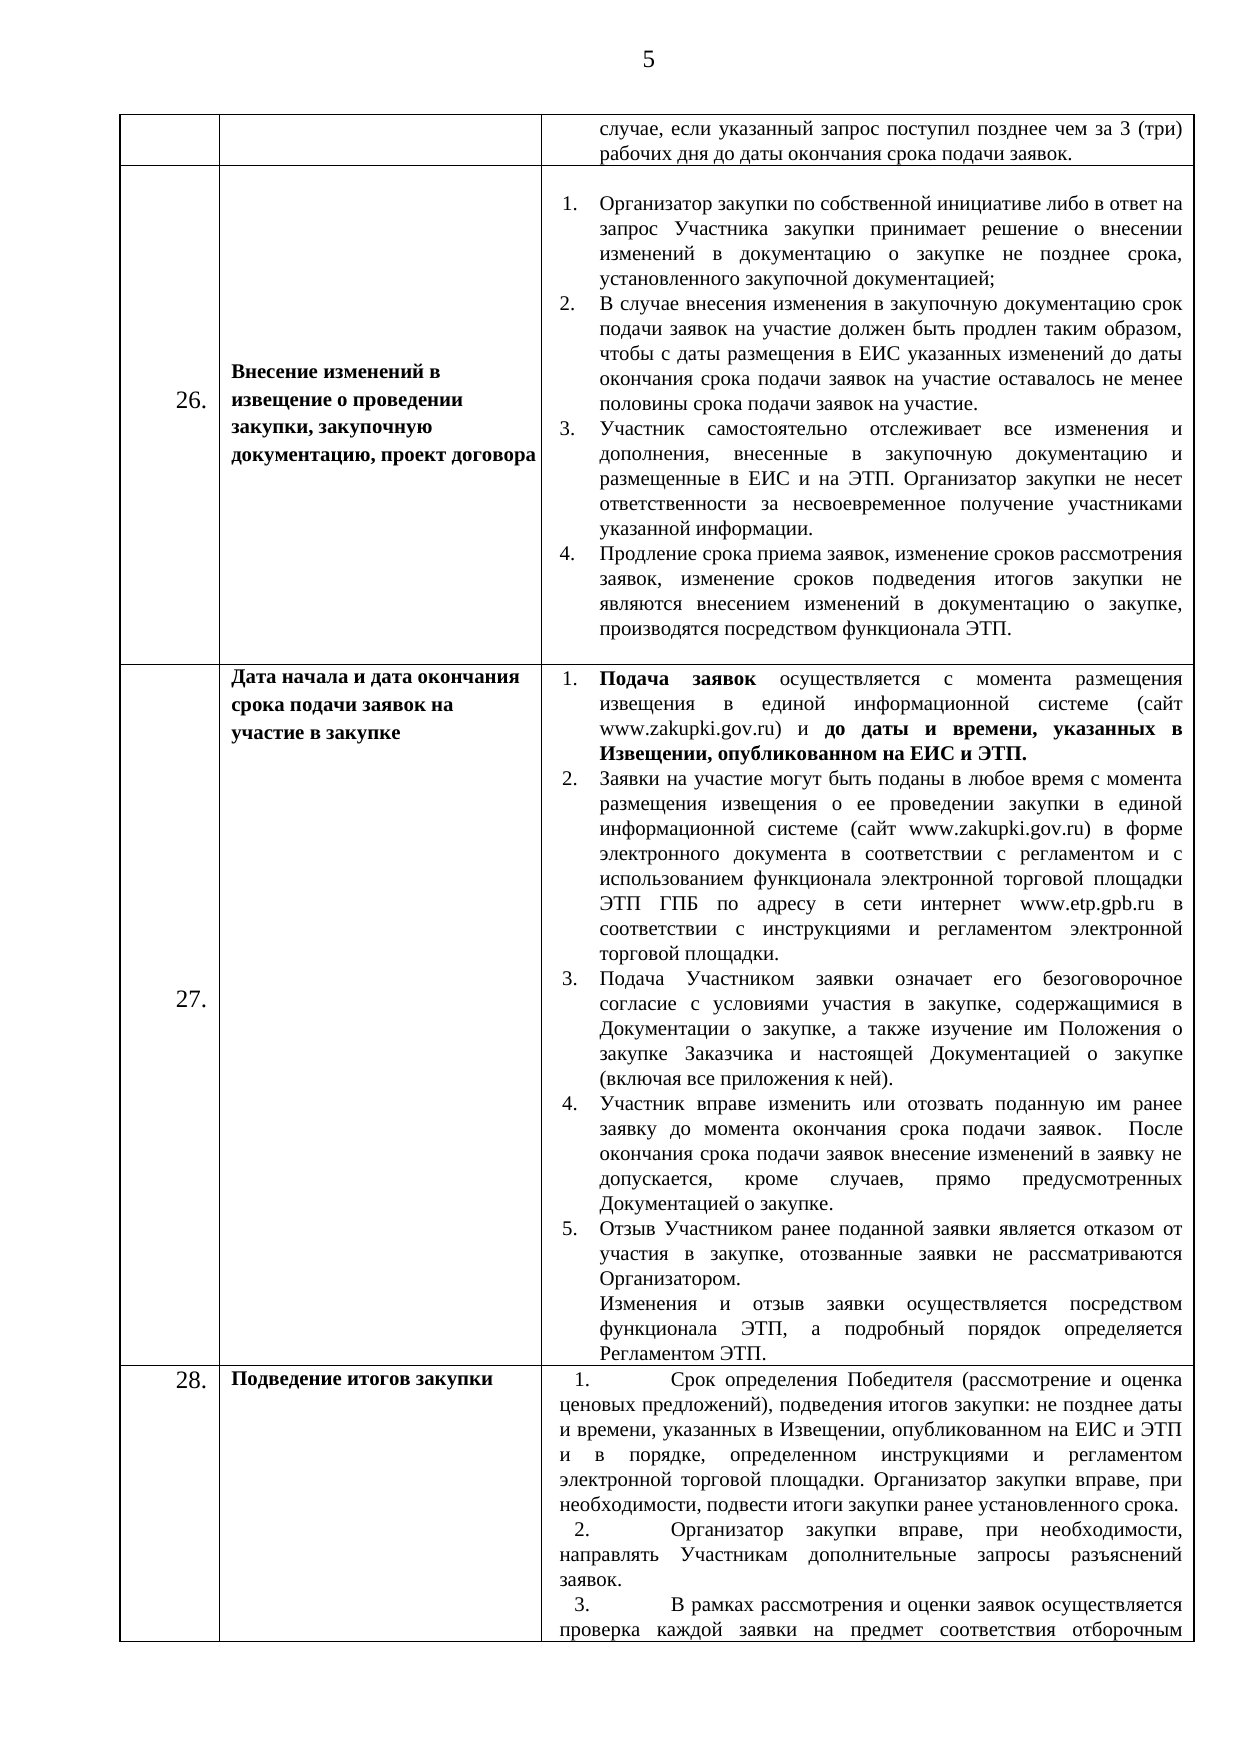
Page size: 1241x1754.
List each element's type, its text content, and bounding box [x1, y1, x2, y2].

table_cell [542, 115, 1193, 165]
table_cell Организатор закупки по собственной инициативе либо в ответ на запрос Участника закупки принимает решение о внесении изменений в документацию о закупке не позднее срока, установленного закупочной документацией; В случае внесения изменения в закупочную документацию срок подачи заявок на участие должен быть продлен таким образом, чтобы с даты размещения в ЕИС указанных изменений до даты окончания срока подачи заявок на участие оставалось не менее половины срока подачи заявок на участие. Участник самостоятельно отслеживает все изменения и дополнения, внесенные в закупочную документацию и размещенные в ЕИС и на ЭТП. Организатор закупки не несет ответственности за несвоевременное получение участниками указанной информации. Продление срока приема заявок, изменение сроков рассмотрения заявок, изменение сроков подведения итогов закупки не являются внесением изменений в документацию о закупке, производятся посредством функционала ЭТП. [542, 166, 1193, 663]
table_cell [220, 1366, 541, 1641]
table_cell [121, 115, 219, 165]
table_cell [121, 1366, 219, 1641]
table_cell Внесение изменений в извещение о проведении закупки, закупочную документацию, проект договора [220, 166, 541, 663]
table_cell [121, 166, 219, 663]
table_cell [220, 115, 541, 165]
table_cell Подача заявок осуществляется с момента размещения извещения в единой информационной системе (сайт www.zakupki.gov.ru) и до даты и времени, указанных в Извещении, опубликованном на ЕИС и ЭТП. Заявки на участие могут быть поданы в любое время с момента размещения извещения о ее проведении закупки в единой информационной системе (сайт www.zakupki.gov.ru) в форме электронного документа в соответствии с регламентом и с использованием функционала электронной торговой площадки ЭТП ГПБ по адресу в сети интернет www.etp.gpb.ru в соответствии с инструкциями и регламентом электронной торговой площадки. Подача Участником заявки означает его безоговорочное согласие с условиями участия в закупке, содержащимися в Документации о закупке, а также изучение им Положения о закупке Заказчика и настоящей Документацией о закупке (включая все приложения к ней). Участник вправе изменить или отозвать поданную им ранее заявку до момента окончания срока подачи заявок. После окончания срока подачи заявок внесение изменений в заявку не допускается, кроме случаев, прямо предусмотренных Документацией о закупке. Отзыв Участником ранее поданной заявки является отказом от участия в закупке, отозванные заявки не рассматриваются Организатором. Изменения и отзыв заявки осуществляется посредством функционала ЭТП, а подробный порядок определяется Регламентом ЭТП. [542, 665, 1193, 1364]
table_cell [542, 1366, 1193, 1641]
table_cell Дата начала и дата окончания срока подачи заявок на участие в закупке [220, 665, 541, 1364]
table_cell [121, 665, 219, 1364]
